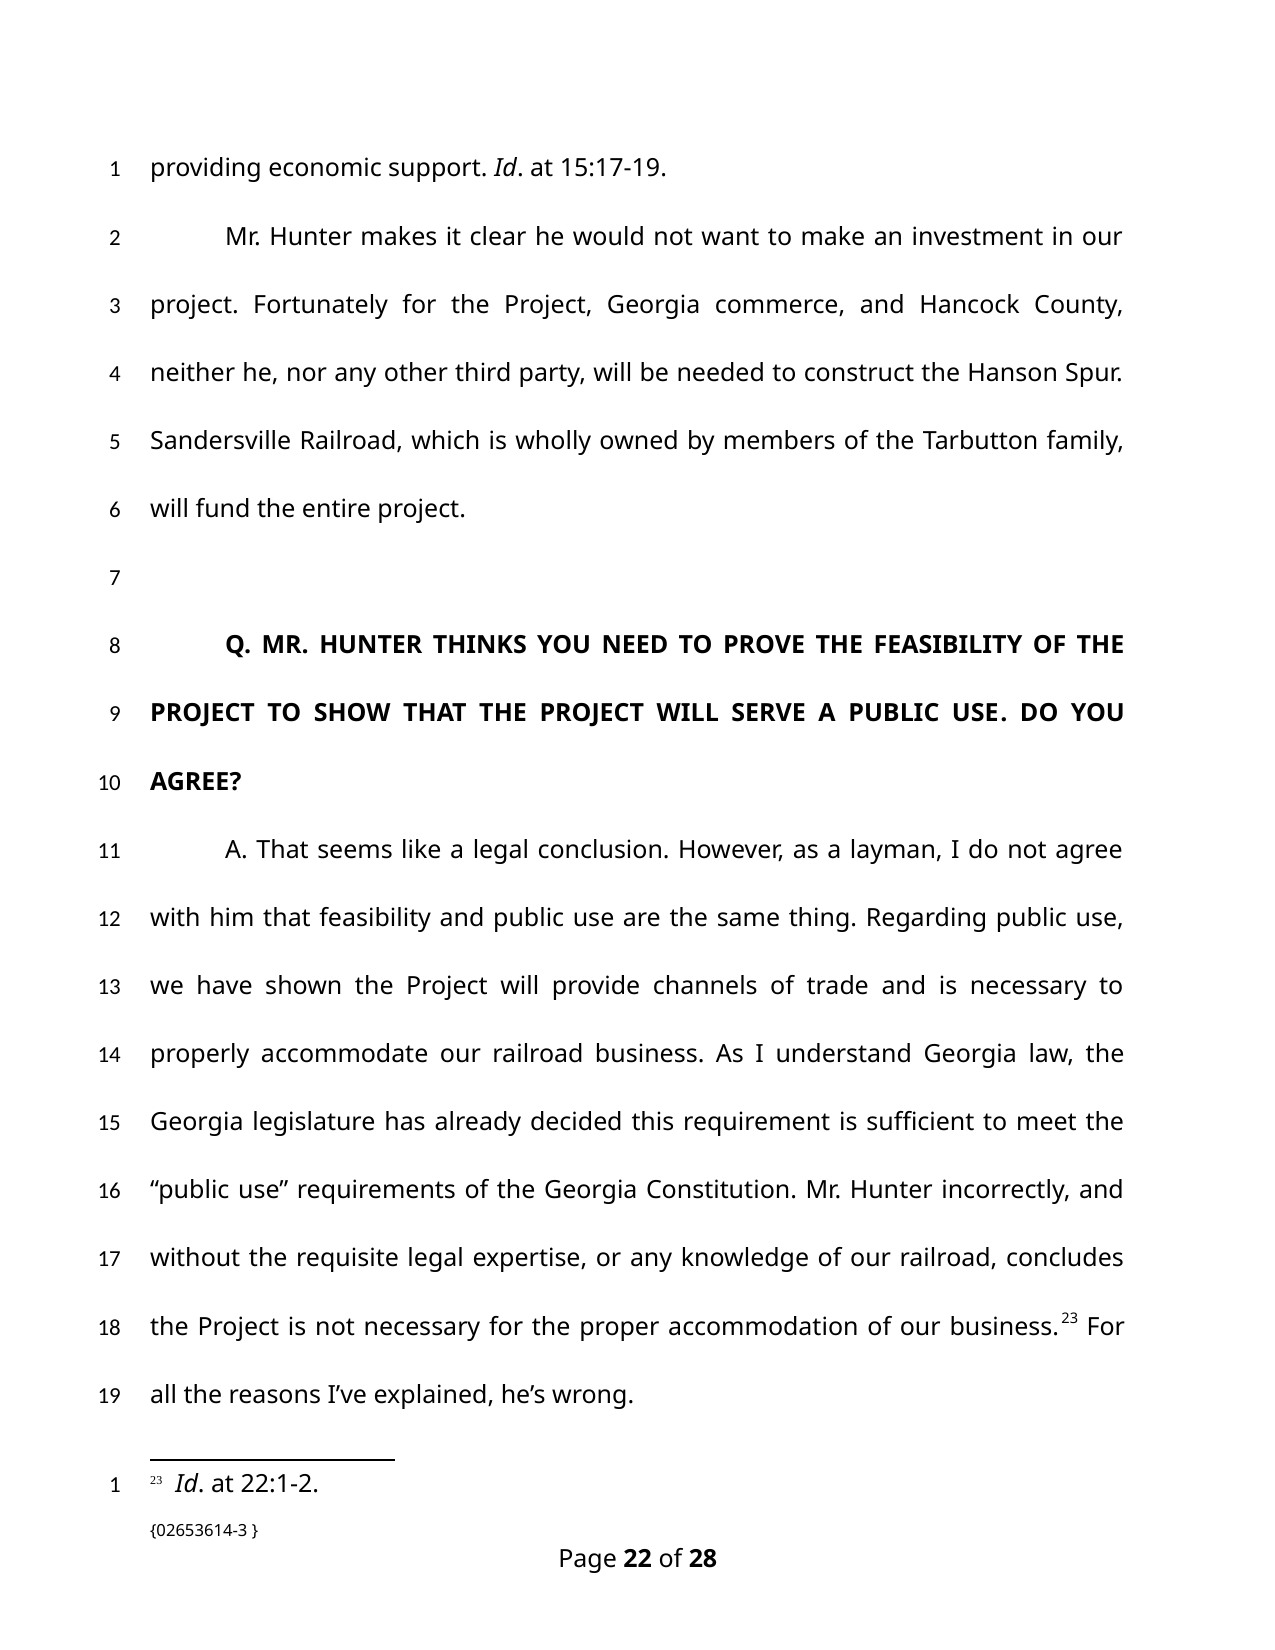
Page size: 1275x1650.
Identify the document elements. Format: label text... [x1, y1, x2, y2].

text A. That seems like a legal conclusion. However, as a layman, I do not agree with him that feasibility and public use are the same thing. Regarding public use, we have shown the Project will provide channels of trade and is necessary to properly accommodate our railroad business. As I understand Georgia law, the Georgia legislature has already decided this requirement is sufficient to meet the “public use” requirements of the Georgia Constitution. Mr. Hunter incorrectly, and without the requisite legal expertise, or any knowledge of our railroad, concludes the Project is not necessary for the proper accommodation of our business. For all the reasons I’ve explained, he’s wrong. [150, 831, 1125, 1410]
text Mr. Hunter makes it clear he would not want to make an investment in our project. Fortunately for the Project, Georgia commerce, and Hancock County, neither he, nor any other third party, will be needed to construct the Hanson Spur. Sandersville Railroad, which is wholly owned by members of the Tarbutton family, will fund the entire project. [150, 218, 1125, 525]
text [150, 150, 1125, 184]
text Q. Mr. Hunter thinks you need to prove the feasibility of the Project to show that the Project will serve a public use. Do you agree? [150, 627, 1125, 797]
